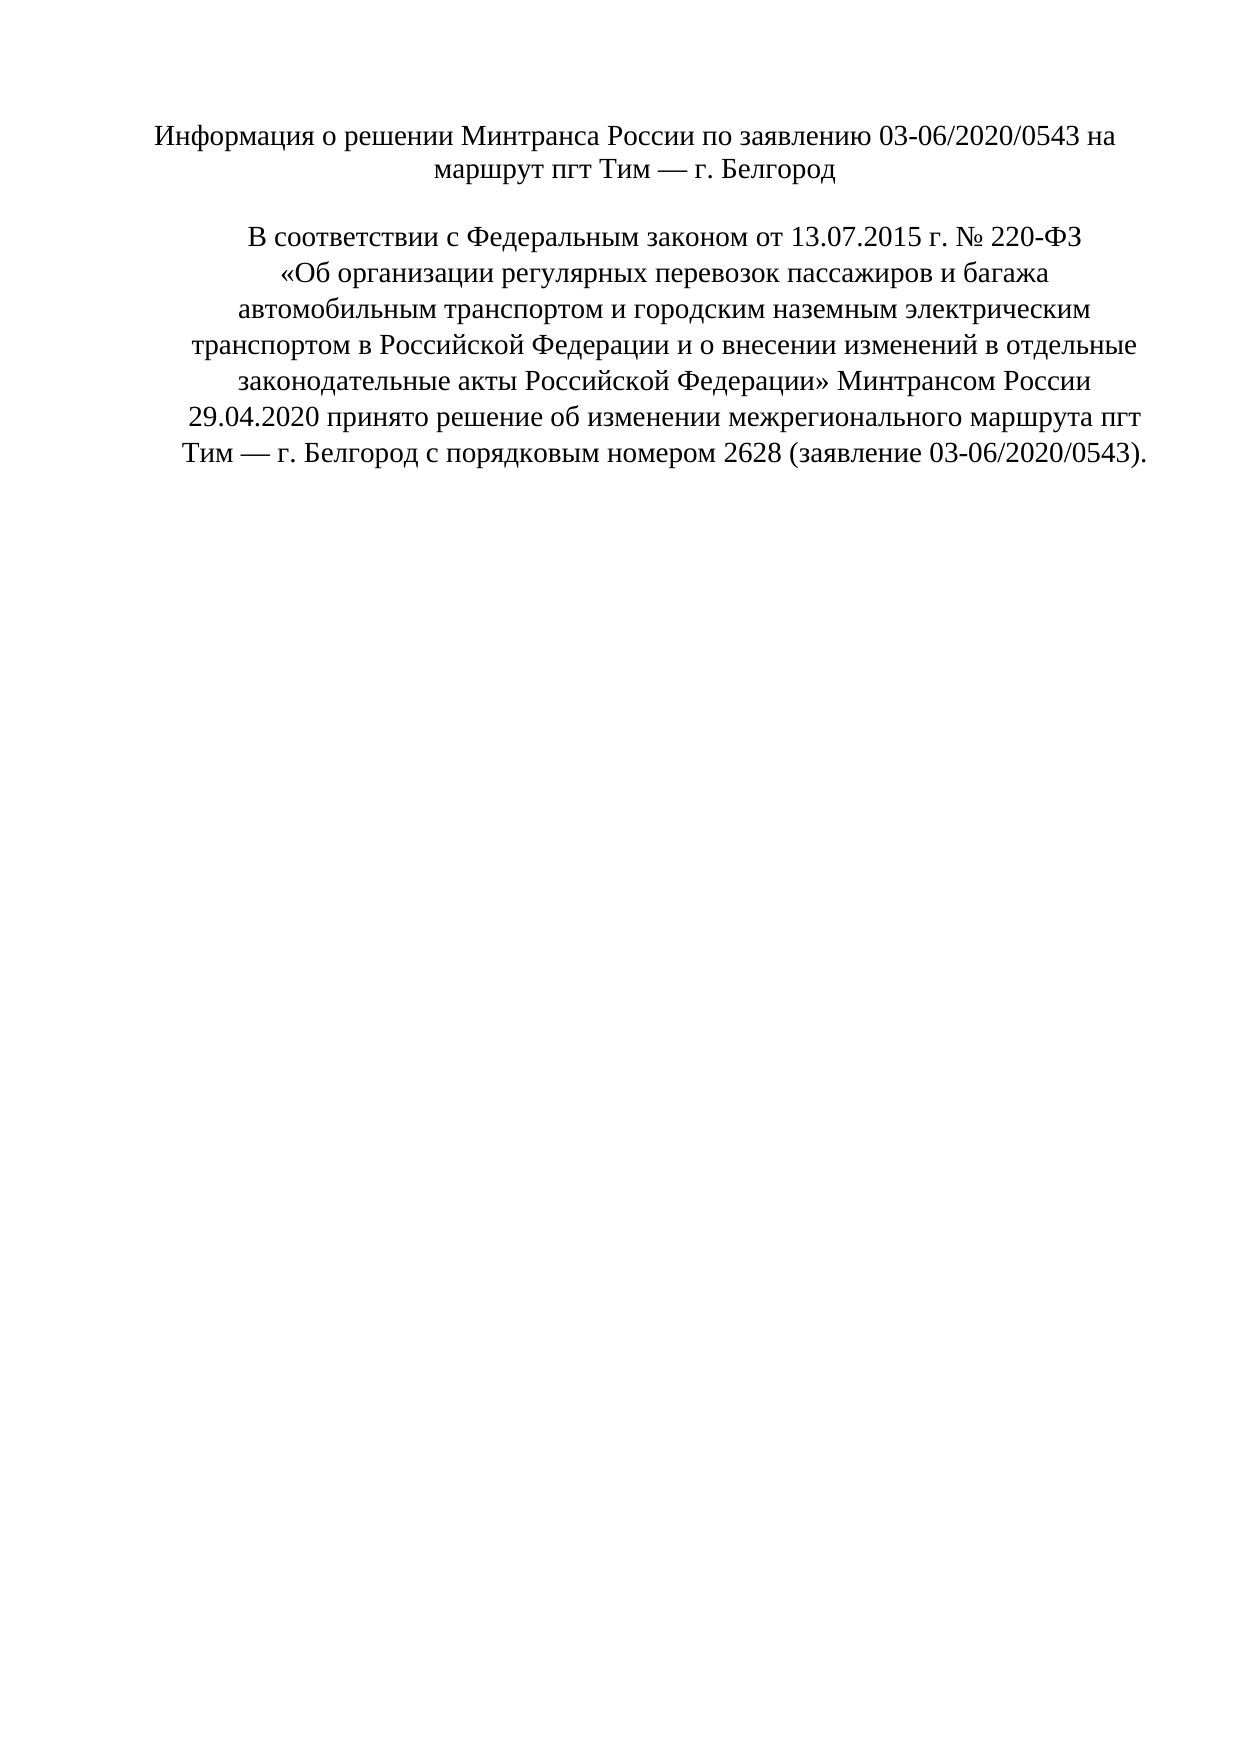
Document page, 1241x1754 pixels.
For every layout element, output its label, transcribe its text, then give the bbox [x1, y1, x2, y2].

text В соответствии с Федеральным законом от 13.07.2015 г. № 220-ФЗ «Об организации регулярных перевозок пассажиров и багажа автомобильным транспортом и городским наземным электрическим транспортом в Российской Федерации и о внесении изменений в отдельные законодательные акты Российской Федерации» Минтрансом России 29.04.2020 принято решение об изменении межрегионального маршрута пгт Тим — г. Белгород с порядковым номером 2628 (заявление 03-06/2020/0543). [177, 219, 1152, 469]
text Информация о решении Минтранса России по заявлению 03-06/2020/0543 на маршрут пгт Тим — г. Белгород [118, 118, 1152, 185]
